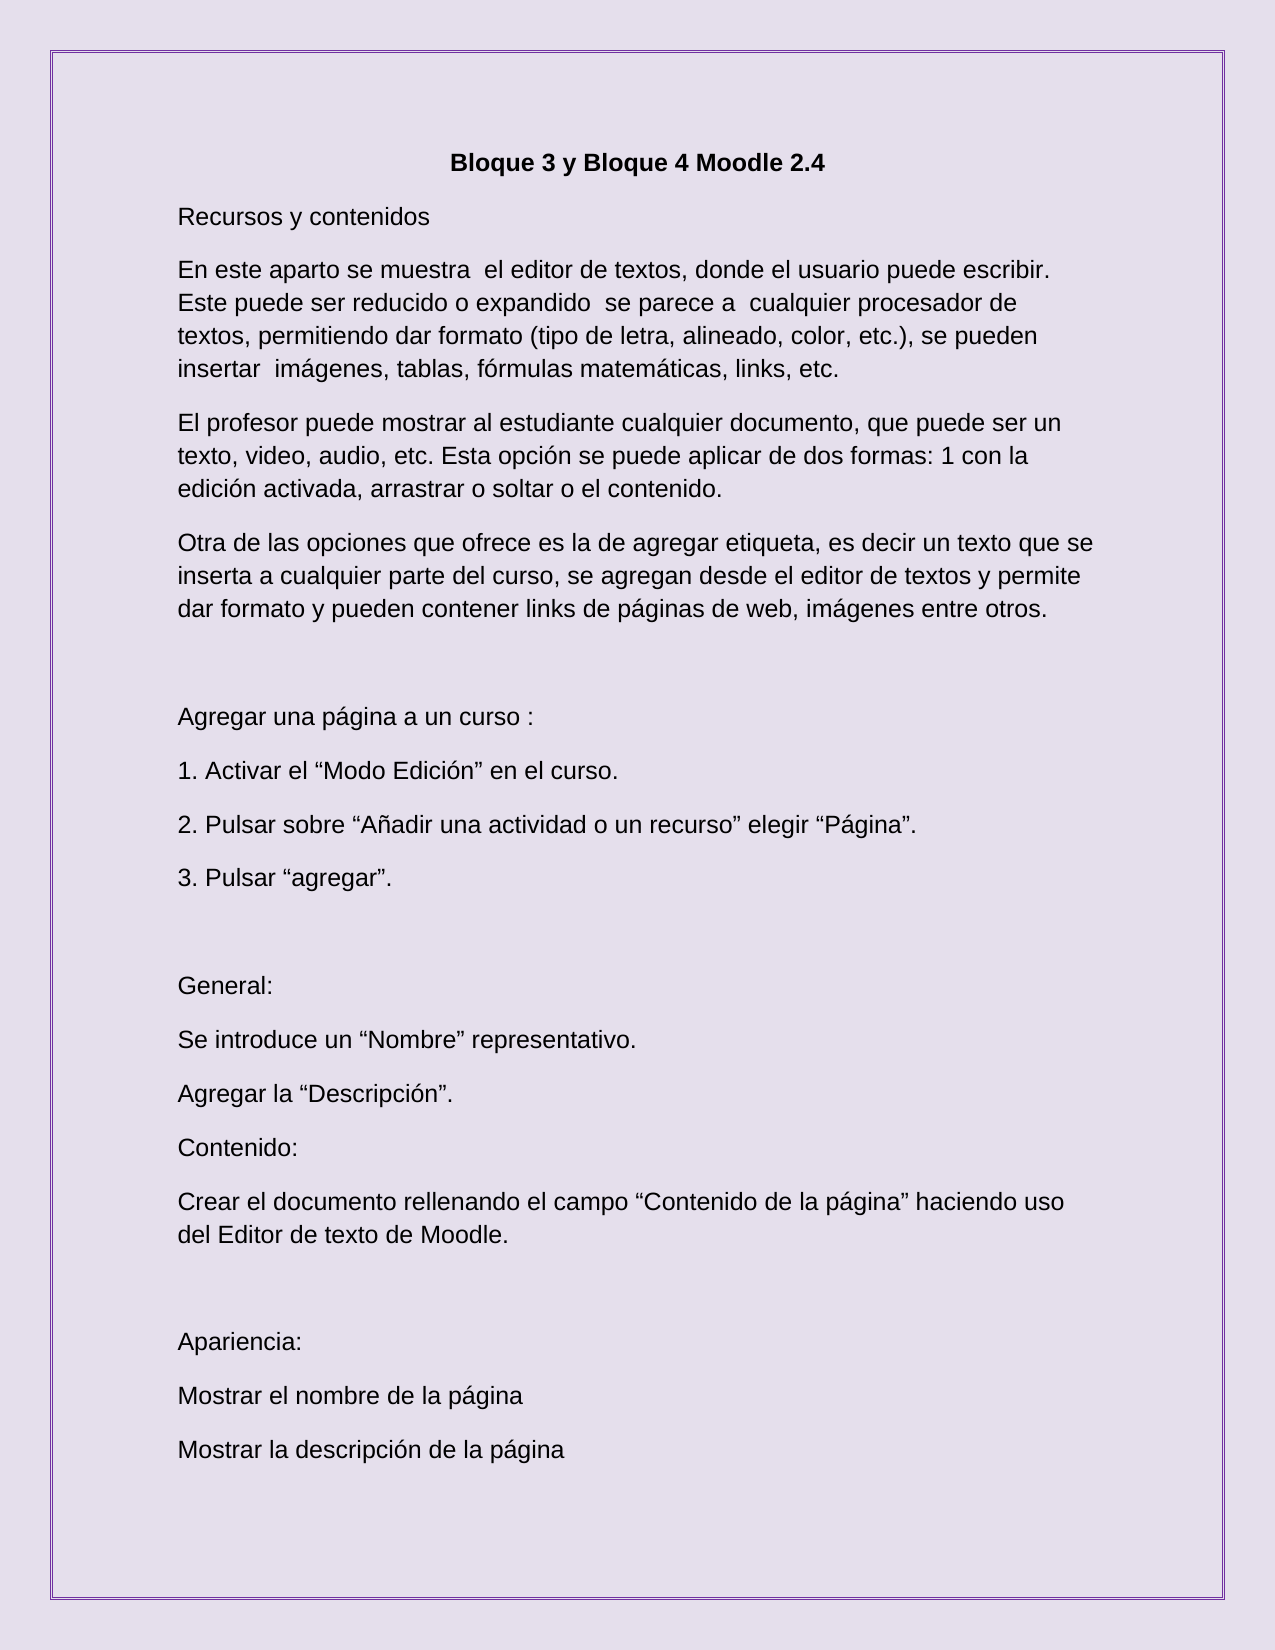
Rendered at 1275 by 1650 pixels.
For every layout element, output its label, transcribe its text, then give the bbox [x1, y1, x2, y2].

text Mostrar el nombre de la página [177, 1381, 1098, 1410]
text 2. Pulsar sobre “Añadir una actividad o un recurso” elegir “Página”. [177, 809, 1098, 838]
text Se introduce un “Nombre” representativo. [177, 1025, 1098, 1054]
text 3. Pulsar “agregar”. [177, 863, 1098, 892]
text Crear el documento rellenando el campo “Contenido de la página” haciendo uso del Editor de texto de Moodle. [177, 1187, 1098, 1248]
text Agregar una página a un curso : [177, 702, 1098, 731]
text Bloque 3 y Bloque 4 Moodle 2.4 [177, 148, 1098, 176]
text Otra de las opciones que ofrece es la de agregar etiqueta, es decir un texto que se inserta a cualquier parte del curso, se agregan desde el editor de textos y permite dar formato y pueden contener links de páginas de web, imágenes entre otros. [177, 528, 1098, 623]
text Recursos y contenidos [177, 201, 1098, 230]
text Mostrar la descripción de la página [177, 1435, 1098, 1464]
text El profesor puede mostrar al estudiante cualquier documento, que puede ser un texto, video, audio, etc. Esta opción se puede aplicar de dos formas: 1 con la edición activada, arrastrar o soltar o el contenido. [177, 408, 1098, 503]
text Apariencia: [177, 1327, 1098, 1356]
text Contenido: [177, 1133, 1098, 1161]
text Agregar la “Descripción”. [177, 1079, 1098, 1108]
text 1. Activar el “Modo Edición” en el curso. [177, 756, 1098, 784]
text General: [177, 971, 1098, 1000]
text En este aparto se muestra el editor de textos, donde el usuario puede escribir. Este puede ser reducido o expandido se parece a cualquier procesador de textos, permitiendo dar formato (tipo de letra, alineado, color, etc.), se pueden insertar imágenes, tablas, fórmulas matemáticas, links, etc. [177, 255, 1098, 383]
